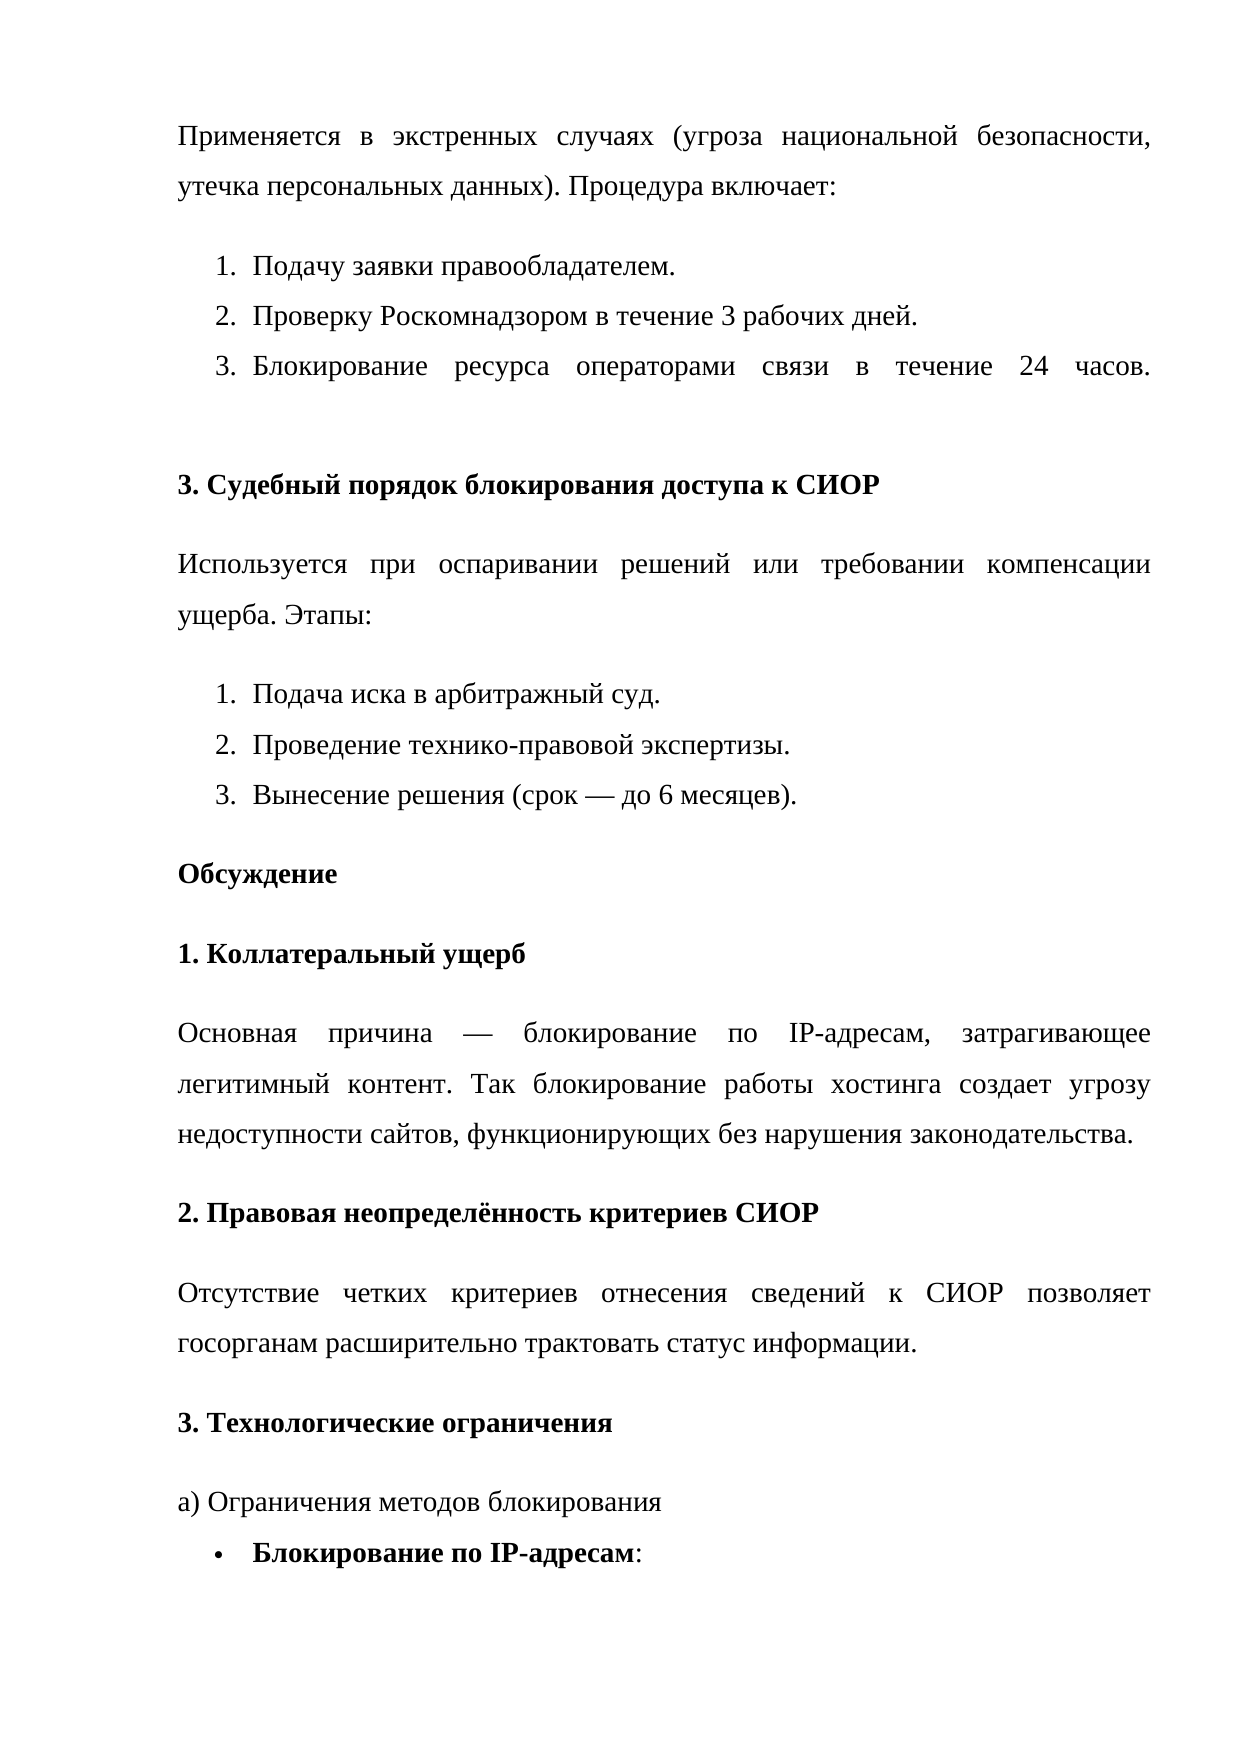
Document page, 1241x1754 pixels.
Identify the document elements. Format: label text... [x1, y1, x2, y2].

list Подача иска в арбитражный суд. [215, 676, 1152, 710]
text 3. Судебный порядок блокирования доступа к СИОР [177, 467, 1152, 501]
text Обсуждение [177, 857, 1152, 890]
list Блокирование ресурса операторами связи в течение 24 часов. [215, 348, 1152, 424]
subtitle а) Ограничения методов блокирования [177, 1484, 1152, 1518]
list Подачу заявки правообладателем. [215, 248, 1152, 281]
list Вынесение решения (срок — до 6 месяцев). [215, 777, 1152, 811]
list Проверку Роскомнадзором в течение 3 рабочих дней. [215, 298, 1152, 332]
text 3. Технологические ограничения [177, 1405, 1152, 1438]
text Основная причина — блокирование по IP-адресам, затрагивающее легитимный контент. Так блокирование работы хостинга создает угрозу недоступности сайтов, функционирующих без нарушения законодательства. [177, 1016, 1152, 1150]
list Проведение технико-правовой экспертизы. [215, 727, 1152, 760]
text Применяется в экстренных случаях (угроза национальной безопасности, утечка персональных данных). Процедура включает: [177, 118, 1152, 202]
text 2. Правовая неопределённость критериев СИОР [177, 1196, 1152, 1229]
text Отсутствие четких критериев отнесения сведений к СИОР позволяет госорганам расширительно трактовать статус информации. [177, 1275, 1152, 1359]
text 1. Коллатеральный ущерб [177, 936, 1152, 969]
list Блокирование по IP-адресам: [215, 1535, 1152, 1568]
text Используется при оспаривании решений или требовании компенсации ущерба. Этапы: [177, 547, 1152, 631]
